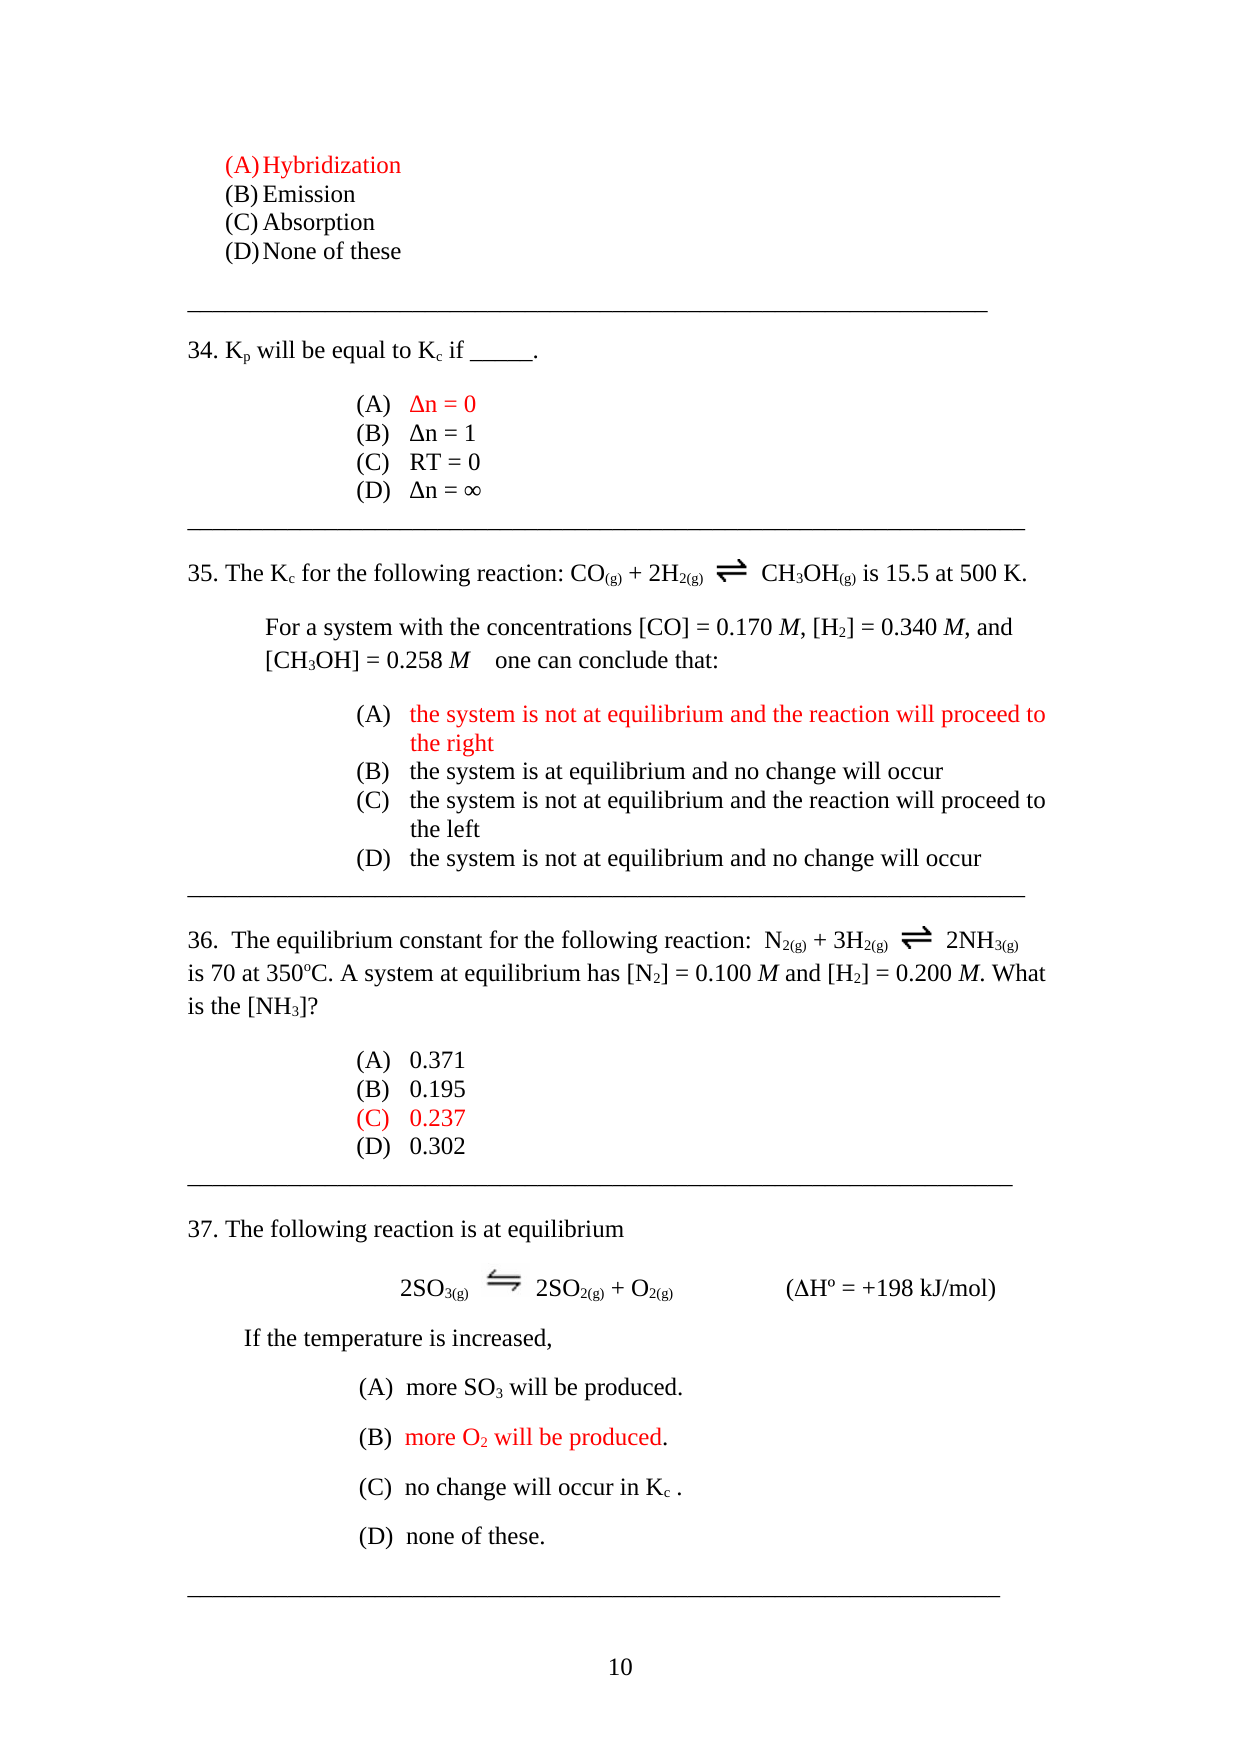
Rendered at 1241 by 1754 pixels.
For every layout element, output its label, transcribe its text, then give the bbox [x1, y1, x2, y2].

text 2SO3(g) 2SO2(g) + O2(g) (Hº = +198 kJ/mol) [187, 1263, 1053, 1302]
text __________________________________________________________________ [187, 1160, 1053, 1189]
text ___________________________________________________________________ [187, 871, 1053, 900]
list Absorption [225, 207, 1053, 236]
list 0.302 [356, 1131, 1053, 1160]
text (A) more SO3 will be produced. [240, 1372, 1053, 1401]
text For a system with the concentrations [CO] = 0.170 M, [H2] = 0.340 M, and [CH3OH] = 0.258 M one can conclude that: [265, 612, 1053, 674]
list ∆n = 0 [356, 389, 1053, 418]
text ___________________________________________________________________ [187, 504, 1053, 533]
text 34. Kp will be equal to Kc if _____. [187, 335, 1053, 364]
list the system is not at equilibrium and no change will occur [356, 843, 1053, 871]
text (B) more O2 will be produced. [240, 1422, 1053, 1451]
text (D) none of these. [240, 1521, 1053, 1550]
text (C) no change will occur in Kc . [240, 1472, 1053, 1500]
text _________________________________________________________________ [187, 1571, 1053, 1599]
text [187, 286, 1053, 314]
text 35. The Kc for the following reaction: CO(g) + 2H2(g) CH3OH(g) is 15.5 at 500 K. [187, 558, 1053, 587]
list the system is not at equilibrium and the reaction will proceed to the right [356, 699, 1053, 756]
list Hybridization [225, 150, 1053, 179]
picture [894, 926, 940, 949]
list None of these [225, 236, 1053, 265]
list ∆n = 1 [356, 418, 1053, 447]
list 0.237 [356, 1103, 1053, 1131]
picture [709, 559, 755, 582]
text If the temperature is increased, [187, 1323, 1053, 1352]
list Emission [225, 179, 1053, 207]
list 0.371 [356, 1045, 1053, 1074]
list ∆n = ∞ [356, 476, 1053, 504]
list the system is not at equilibrium and the reaction will proceed to the left [356, 785, 1053, 843]
list the system is at equilibrium and no change will occur [356, 756, 1053, 785]
text 37. The following reaction is at equilibrium [187, 1214, 1053, 1243]
list RT = 0 [356, 447, 1053, 476]
text 36. The equilibrium constant for the following reaction: N2(g) + 3H2(g) 2NH3(g) is 70 at 350oC. A system at equilibrium has [N2] = 0.100 M and [H2] = 0.200 M. What is the [NH3]? [187, 925, 1053, 1020]
list 0.195 [356, 1074, 1053, 1103]
